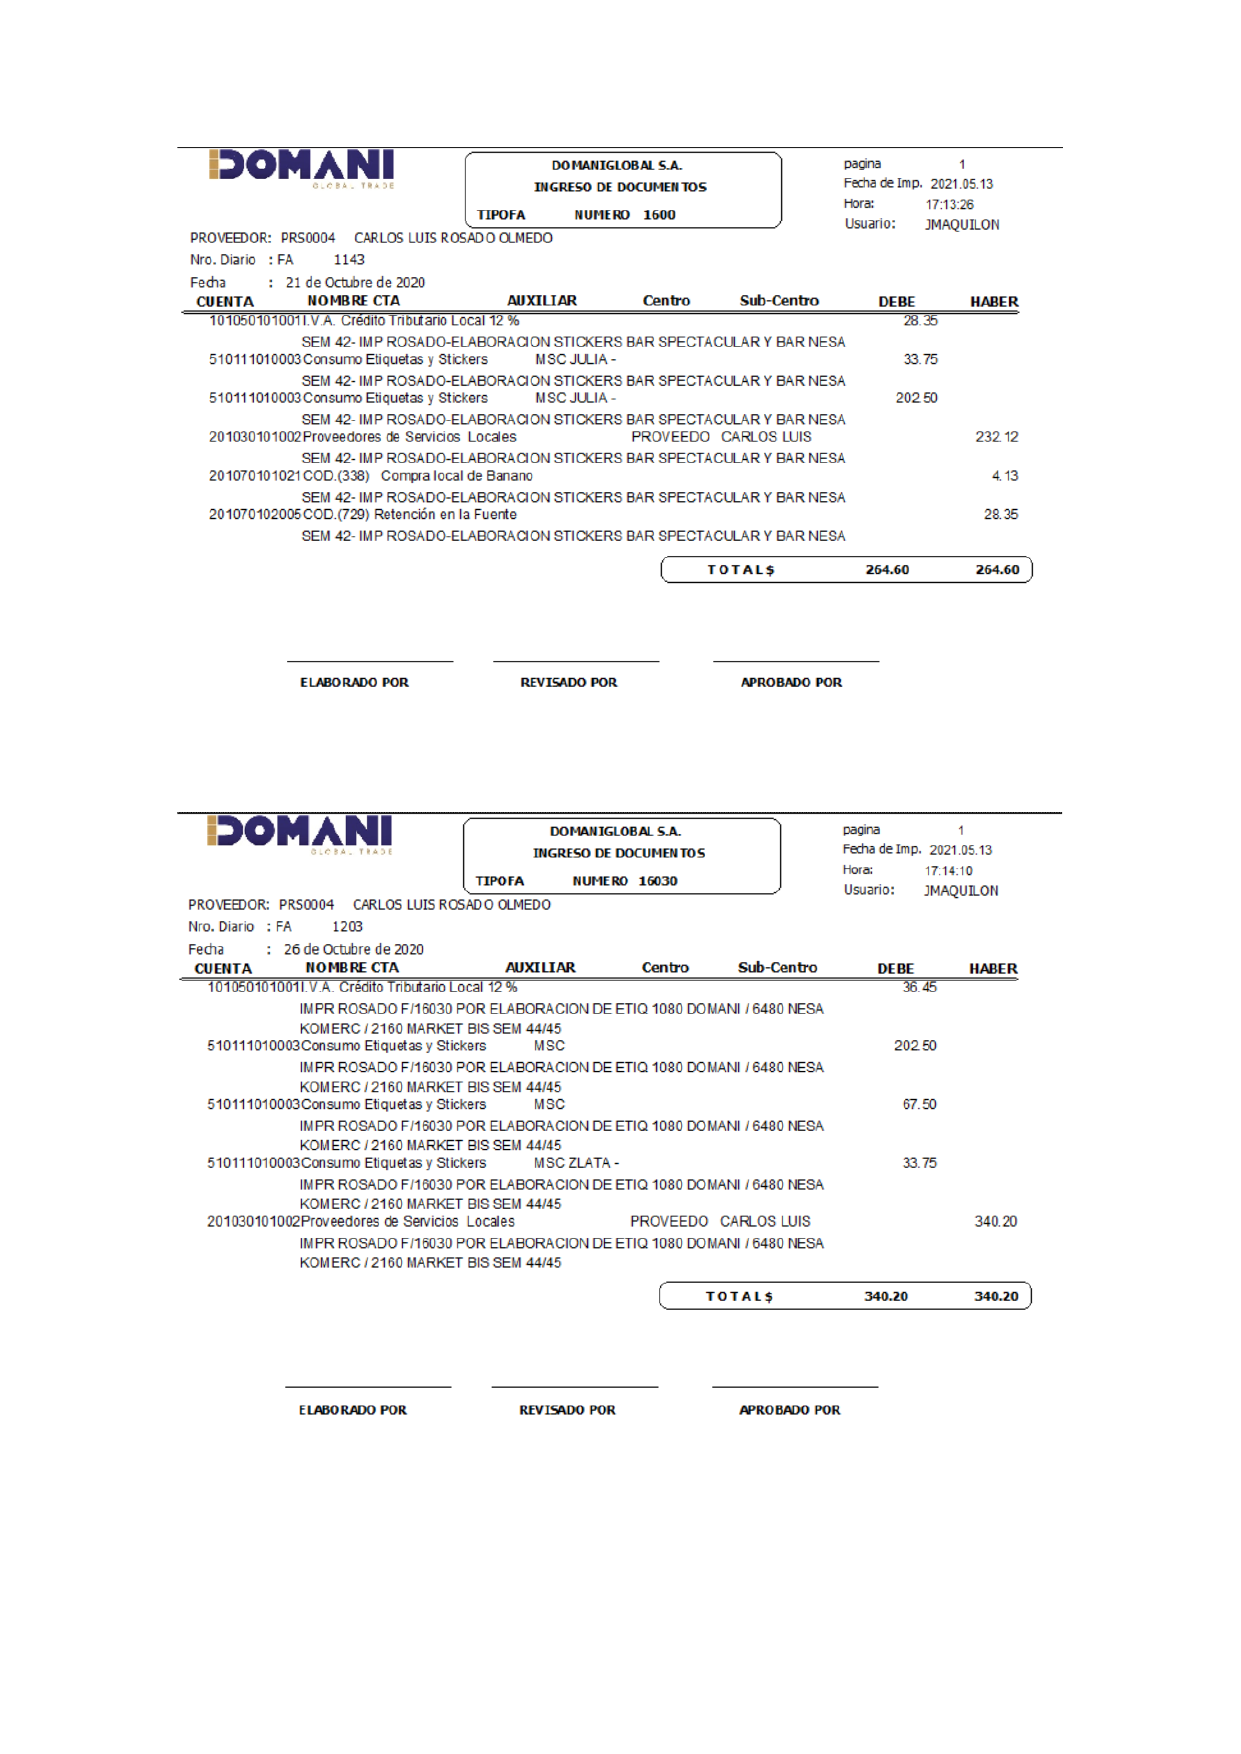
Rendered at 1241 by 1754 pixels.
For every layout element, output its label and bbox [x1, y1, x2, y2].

picture [177, 812, 1063, 1429]
picture [177, 147, 1063, 747]
